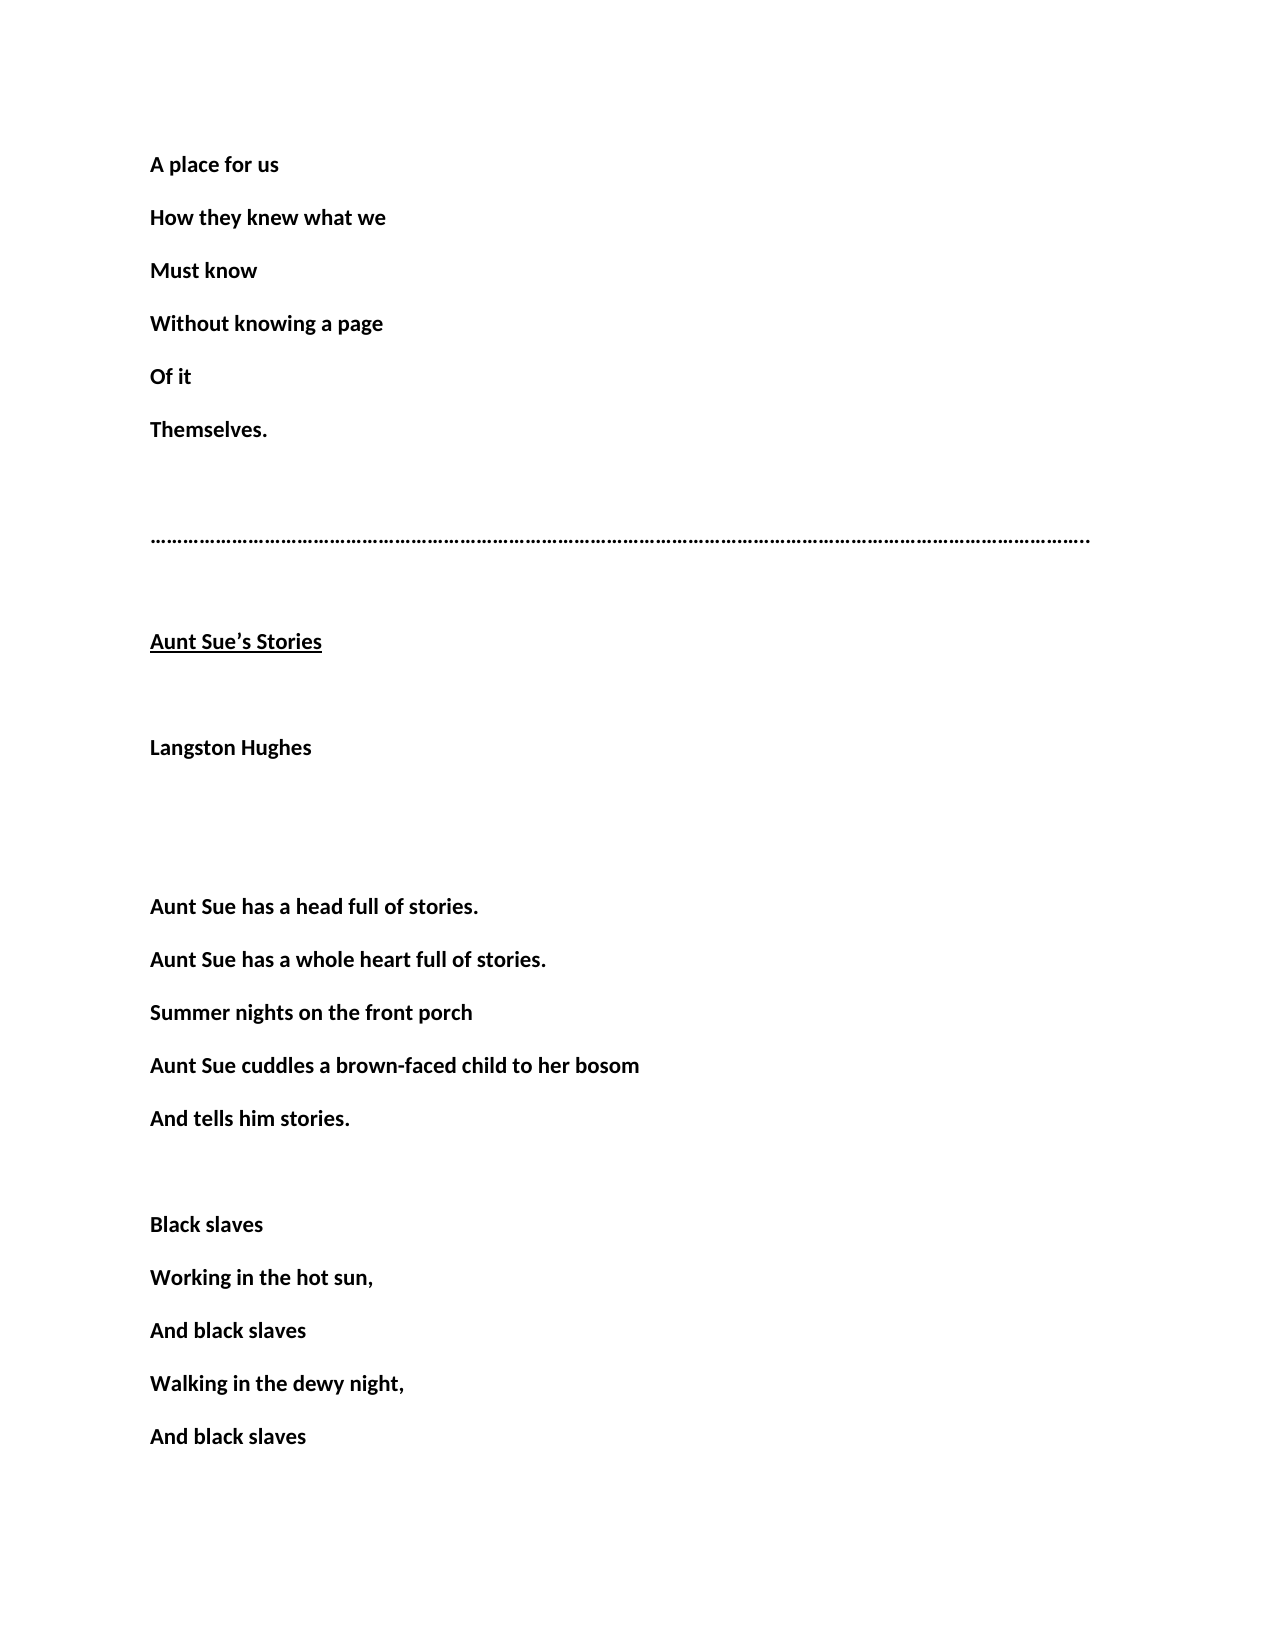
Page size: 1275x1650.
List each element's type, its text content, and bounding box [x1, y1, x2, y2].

text Themselves. [150, 415, 1125, 443]
text Black slaves [150, 1210, 1125, 1238]
text A place for us [150, 150, 1125, 178]
text Aunt Sue has a head full of stories. [150, 892, 1125, 920]
text Walking in the dewy night, [150, 1369, 1125, 1397]
text Aunt Sue’s Stories [150, 627, 1125, 655]
text How they knew what we [150, 203, 1125, 231]
text Must know [150, 256, 1125, 284]
text ……………………………………………………………………………………………………………………………………………………….. [150, 521, 1125, 549]
text And tells him stories. [150, 1104, 1125, 1132]
text Of it [150, 362, 1125, 390]
text Without knowing a page [150, 309, 1125, 337]
text Langston Hughes [150, 733, 1125, 761]
text Aunt Sue has a whole heart full of stories. [150, 945, 1125, 973]
text Summer nights on the front porch [150, 998, 1125, 1026]
text Aunt Sue cuddles a brown-faced child to her bosom [150, 1051, 1125, 1079]
text And black slaves [150, 1422, 1125, 1451]
text And black slaves [150, 1316, 1125, 1344]
text Working in the hot sun, [150, 1263, 1125, 1291]
